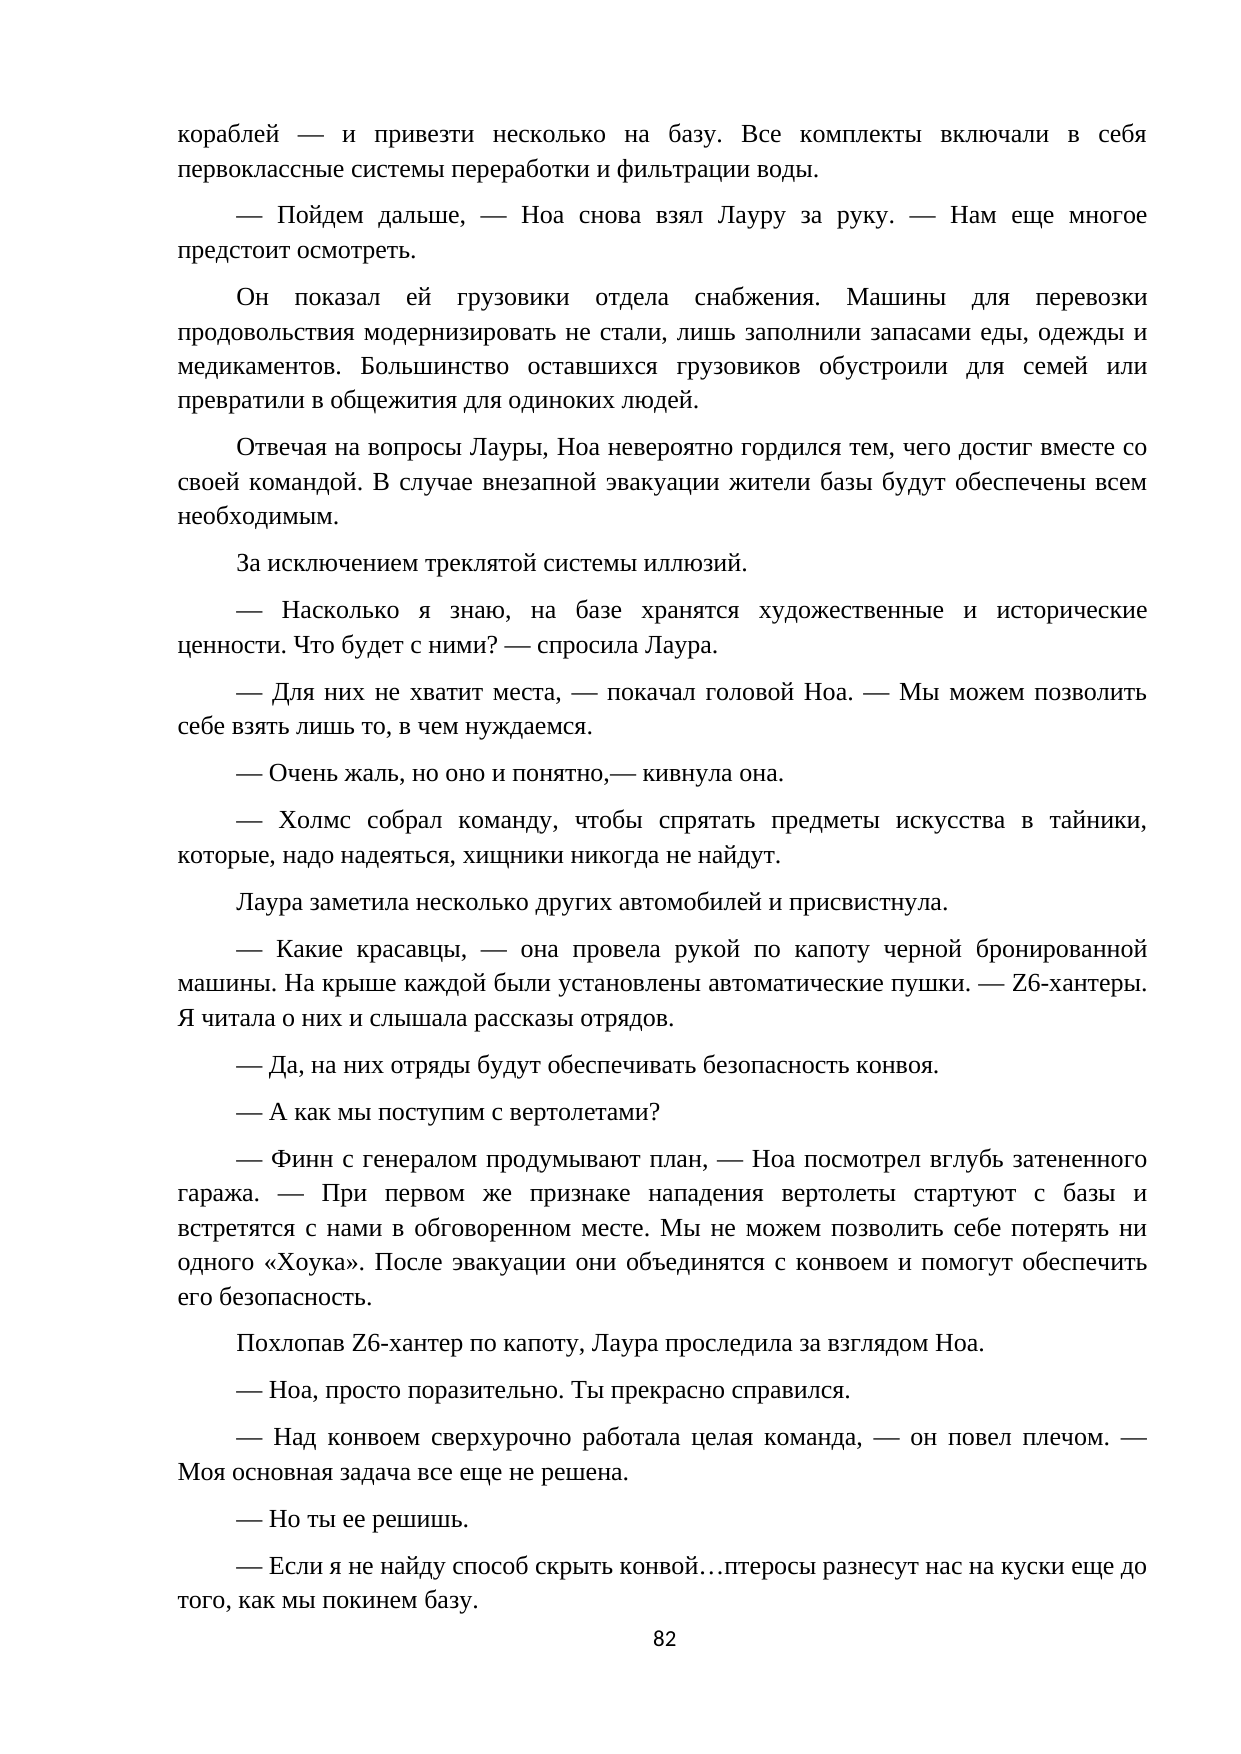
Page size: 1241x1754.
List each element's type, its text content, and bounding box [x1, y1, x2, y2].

text — Если я не найду способ скрыть конвой…птеросы разнесут нас на куски еще до того, как мы покинем базу. [177, 1550, 1148, 1614]
text — Насколько я знаю, на базе хранятся художественные и исторические ценности. Что будет с ними? — спросила Лаура. [177, 594, 1148, 659]
text Лаура заметила несколько других автомобилей и присвистнула. [177, 886, 1148, 916]
text Отвечая на вопросы Лауры, Ноа невероятно гордился тем, чего достиг вместе со своей командой. В случае внезапной эвакуации жители базы будут обеспечены всем необходимым. [177, 431, 1148, 530]
text — А как мы поступим с вертолетами? [177, 1096, 1148, 1126]
text За исключением треклятой системы иллюзий. [177, 547, 1148, 577]
text — Над конвоем сверхурочно работала целая команда, — он повел плечом. — Моя основная задача все еще не решена. [177, 1421, 1148, 1486]
text — Какие красавцы, — она провела рукой по капоту черной бронированной машины. На крыше каждой были установлены автоматические пушки. — Z6-хантеры. Я читала о них и слышала рассказы отрядов. [177, 933, 1148, 1032]
text — Но ты ее решишь. [177, 1503, 1148, 1533]
text — Очень жаль, но оно и понятно,— кивнула она. [177, 757, 1148, 787]
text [177, 118, 1148, 183]
text — Пойдем дальше, — Ноа снова взял Лауру за руку. — Нам еще многое предстоит осмотреть. [177, 199, 1148, 264]
text — Ноа, просто поразительно. Ты прекрасно справился. [177, 1374, 1148, 1404]
text — Да, на них отряды будут обеспечивать безопасность конвоя. [177, 1049, 1148, 1079]
text Похлопав Z6-хантер по капоту, Лаура проследила за взглядом Ноа. [177, 1327, 1148, 1357]
text — Холмс собрал команду, чтобы спрятать предметы искусства в тайники, которые, надо надеяться, хищники никогда не найдут. [177, 804, 1148, 869]
text — Для них не хватит места, — покачал головой Ноа. — Мы можем позволить себе взять лишь то, в чем нуждаемся. [177, 676, 1148, 740]
text — Финн с генералом продумывают план, — Ноа посмотрел вглубь затененного гаража. — При первом же признаке нападения вертолеты стартуют с базы и встретятся с нами в обговоренном месте. Мы не можем позволить себе потерять ни одного «Хоука». После эвакуации они объединятся с конвоем и помогут обеспечить его безопасность. [177, 1143, 1148, 1311]
text Он показал ей грузовики отдела снабжения. Машины для перевозки продовольствия модернизировать не стали, лишь заполнили запасами еды, одежды и медикаментов. Большинство оставшихся грузовиков обустроили для семей или превратили в общежития для одиноких людей. [177, 281, 1148, 414]
